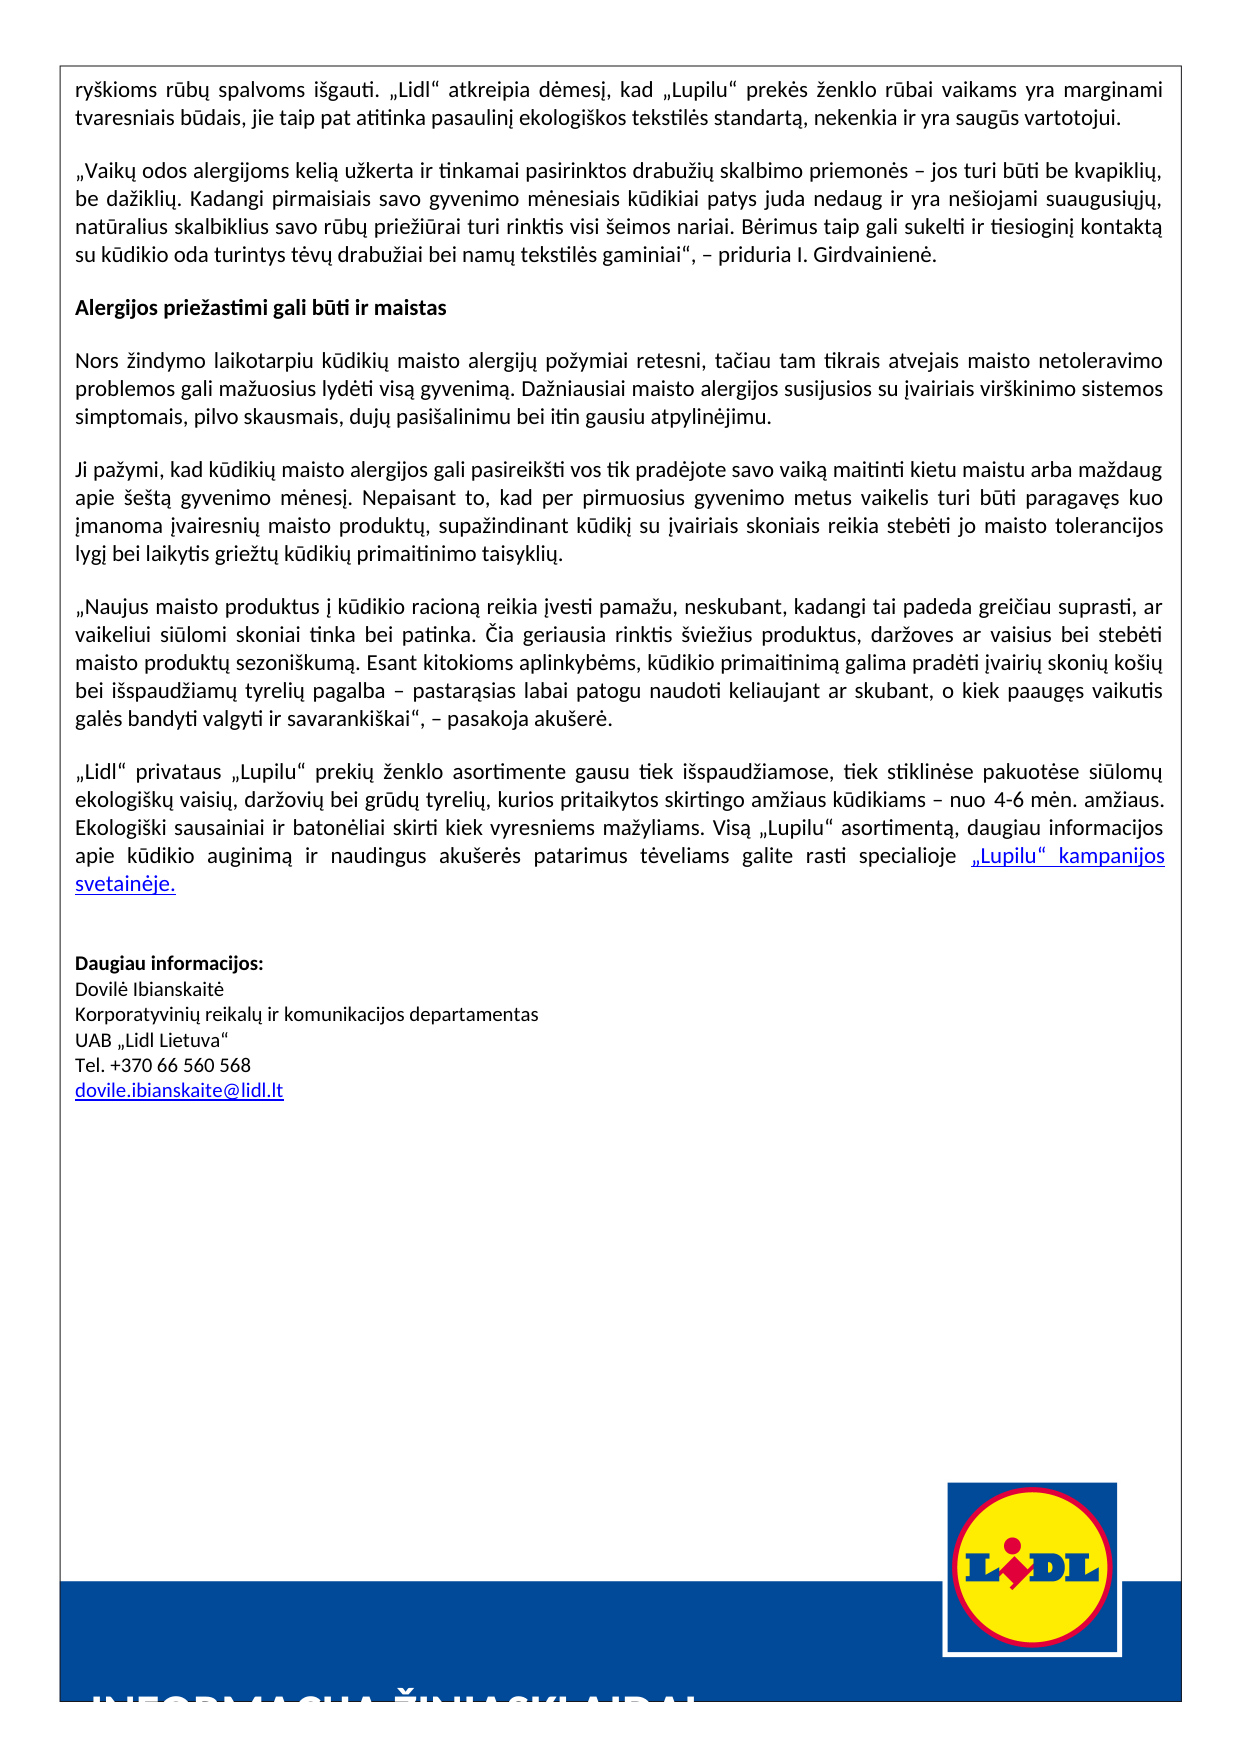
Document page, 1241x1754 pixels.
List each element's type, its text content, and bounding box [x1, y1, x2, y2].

text „Vaikų odos alergijoms kelią užkerta ir tinkamai pasirinktos drabužių skalbimo priemonės – jos turi būti be kvapiklių, be dažiklių. Kadangi pirmaisiais savo gyvenimo mėnesiais kūdikiai patys juda nedaug ir yra nešiojami suaugusiųjų, natūralius skalbiklius savo rūbų priežiūrai turi rinktis visi šeimos nariai. Bėrimus taip gali sukelti ir tiesioginį kontaktą su kūdikio oda turintys tėvų drabužiai bei namų tekstilės gaminiai“, – priduria I. Girdvainienė. [75, 156, 1165, 268]
text Tel. +370 66 560 568 [75, 1052, 1165, 1078]
text Dovilė Ibianskaitė [75, 976, 1165, 1001]
text dovile.ibianskaite@lidl.lt [75, 1078, 1165, 1103]
picture [0, 6, 1241, 1754]
text Korporatyvinių reikalų ir komunikacijos departamentas [75, 1001, 1165, 1027]
text Daugiau informacijos: [75, 951, 1165, 976]
text „Lidl“ privataus „Lupilu“ prekių ženklo asortimente gausu tiek išspaudžiamose, tiek stiklinėse pakuotėse siūlomų ekologiškų vaisių, daržovių bei grūdų tyrelių, kurios pritaikytos skirtingo amžiaus kūdikiams – nuo 4-6 mėn. amžiaus. Ekologiški sausainiai ir batonėliai skirti kiek vyresniems mažyliams. Visą „Lupilu“ asortimentą, daugiau informacijos apie kūdikio auginimą ir naudingus akušerės patarimus tėveliams galite rasti specialioje „Lupilu“ kampanijos svetainėje. [75, 757, 1165, 897]
text Nors žindymo laikotarpiu kūdikių maisto alergijų požymiai retesni, tačiau tam tikrais atvejais maisto netoleravimo problemos gali mažuosius lydėti visą gyvenimą. Dažniausiai maisto alergijos susijusios su įvairiais virškinimo sistemos simptomais, pilvo skausmais, dujų pasišalinimu bei itin gausiu atpylinėjimu. [75, 346, 1165, 430]
text „Naujus maisto produktus į kūdikio racioną reikia įvesti pamažu, neskubant, kadangi tai padeda greičiau suprasti, ar vaikeliui siūlomi skoniai tinka bei patinka. Čia geriausia rinktis šviežius produktus, daržoves ar vaisius bei stebėti maisto produktų sezoniškumą. Esant kitokioms aplinkybėms, kūdikio primaitinimą galima pradėti įvairių skonių košių bei išspaudžiamų tyrelių pagalba – pastarąsias labai patogu naudoti keliaujant ar skubant, o kiek paaugęs vaikutis galės bandyti valgyti ir savarankiškai“, – pasakoja akušerė. [75, 592, 1165, 732]
text Ji pažymi, kad kūdikių maisto alergijos gali pasireikšti vos tik pradėjote savo vaiką maitinti kietu maistu arba maždaug apie šeštą gyvenimo mėnesį. Nepaisant to, kad per pirmuosius gyvenimo metus vaikelis turi būti paragavęs kuo įmanoma įvairesnių maisto produktų, supažindinant kūdikį su įvairiais skoniais reikia stebėti jo maisto tolerancijos lygį bei laikytis griežtų kūdikių primaitinimo taisyklių. [75, 455, 1165, 567]
text UAB „Lidl Lietuva“ [75, 1027, 1165, 1052]
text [75, 75, 1165, 131]
text Alergijos priežastimi gali būti ir maistas [75, 293, 1165, 321]
